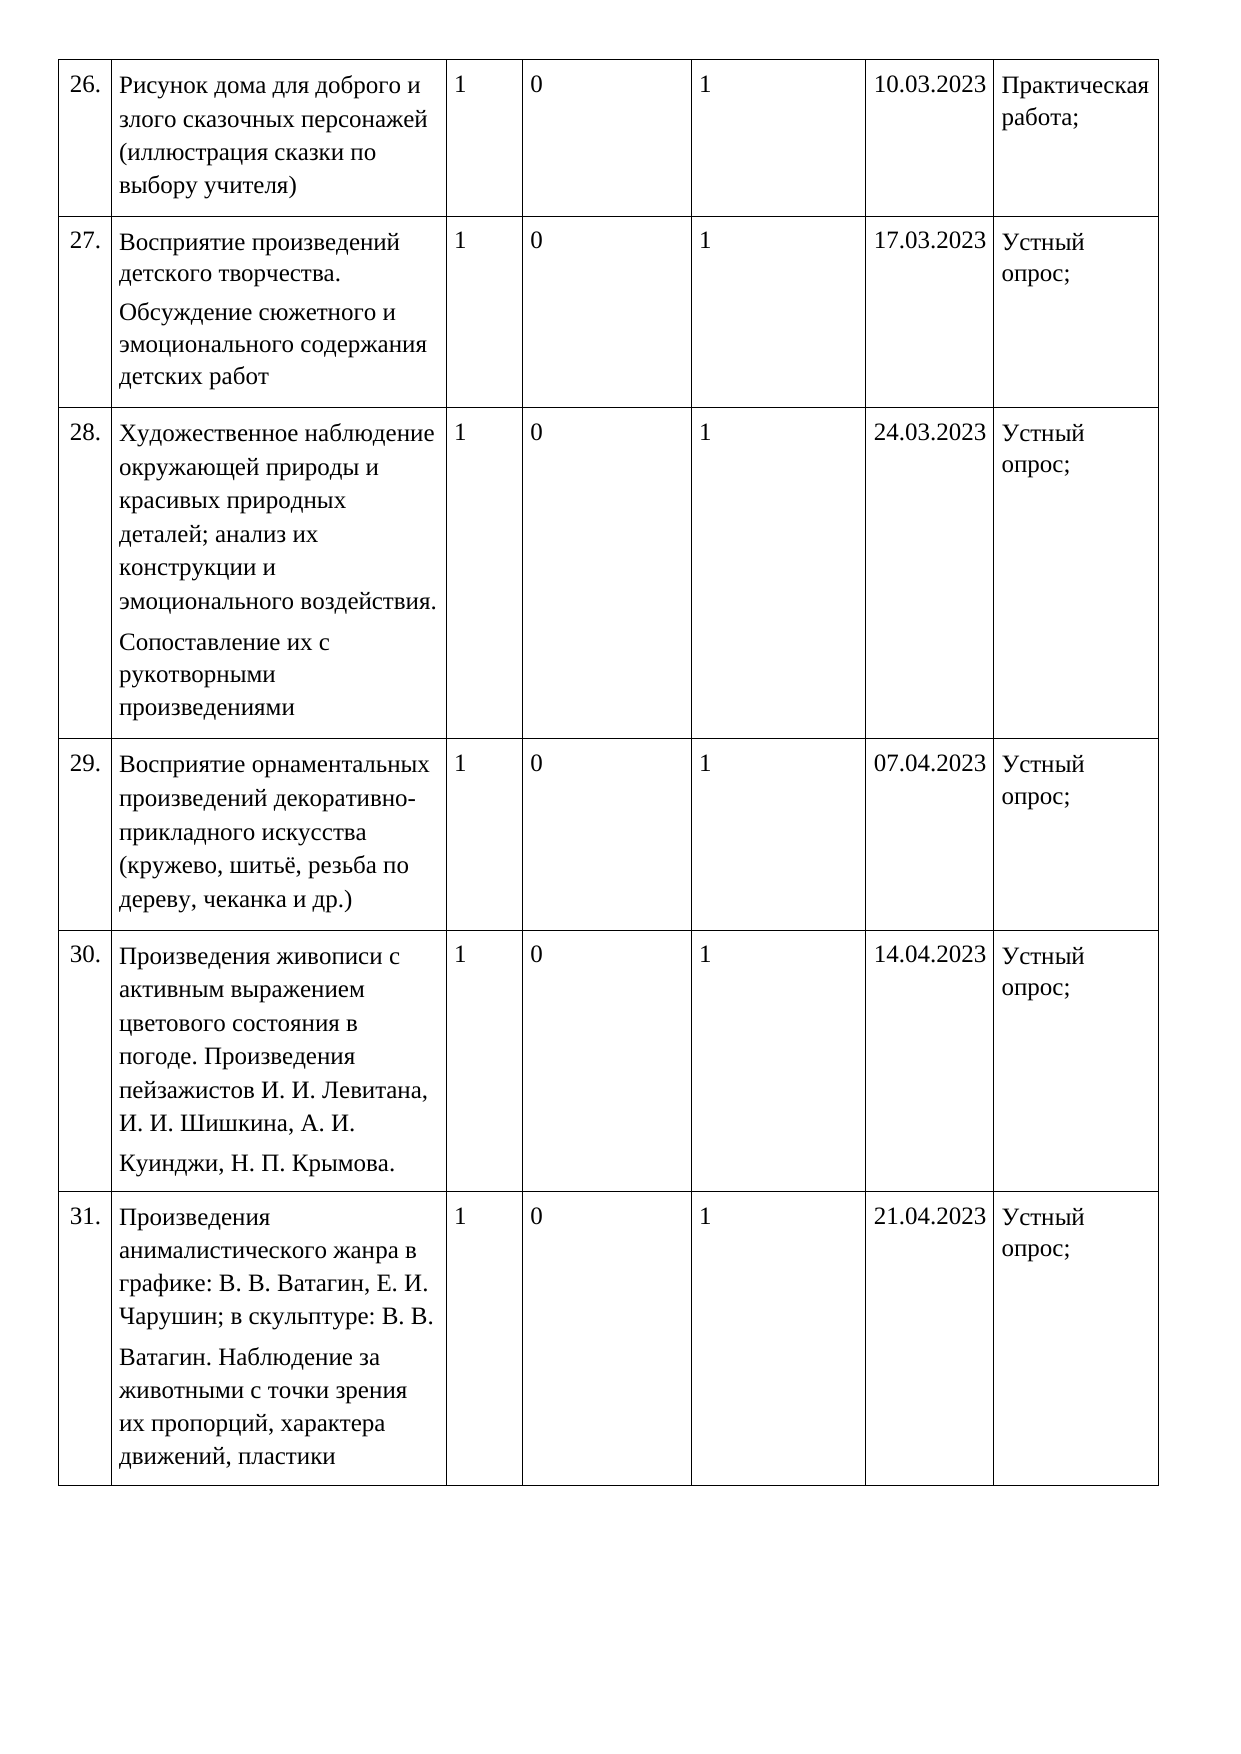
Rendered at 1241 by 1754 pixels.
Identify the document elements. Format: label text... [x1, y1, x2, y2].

table_cell 31. [59, 1192, 111, 1485]
table_cell Художественное наблюдение окружающей природы и красивых природных деталей; анализ их конструкции и эмоционального воздействия. Сопоставление их с рукотворными произведениями [112, 408, 446, 738]
table_cell 1 [692, 1192, 865, 1485]
table_cell 28. [59, 408, 111, 738]
table_cell Устный опрос; [994, 931, 1158, 1191]
table_cell 30. [59, 931, 111, 1191]
table_header 10.03.2023 [866, 60, 993, 216]
table_cell 21.04.2023 [866, 1192, 993, 1485]
table_cell 0 [523, 217, 691, 407]
table_cell 1 [692, 931, 865, 1191]
table_cell 27. [59, 217, 111, 407]
table_cell 1 [447, 1192, 522, 1485]
table_cell Восприятие орнаментальных произведений декоративно-прикладного искусства (кружево, шитьё, резьба по дереву, чеканка и др.) [112, 739, 446, 929]
table_cell Устный опрос; [994, 1192, 1158, 1485]
table_cell 0 [523, 408, 691, 738]
table_cell 1 [447, 408, 522, 738]
table_cell Произведения живописи с активным выражением цветового состояния в погоде. Произведения пейзажистов И. И. Левитана, И. И. Шишкина, А. И. Куинджи, Н. П. Крымова. [112, 931, 446, 1191]
table_cell 1 [692, 739, 865, 929]
table_cell Восприятие произведений детского творчества. Обсуждение сюжетного и эмоционального содержания детских работ [112, 217, 446, 407]
table_header Рисунок дома для доброго и злого сказочных персонажей (иллюстрация сказки по выбору учителя) [112, 60, 446, 216]
table_cell Произведения анималистического жанра в графике: В. В. Ватагин, Е. И. Чарушин; в скульптуре: В. В. Ватагин. Наблюдение за животными с точки зрения их пропорций, характера движений, пластики [112, 1192, 446, 1485]
table_cell 17.03.2023 [866, 217, 993, 407]
table_cell 1 [692, 217, 865, 407]
table_header 26. [59, 60, 111, 216]
table_cell 0 [523, 1192, 691, 1485]
table_cell Устный опрос; [994, 217, 1158, 407]
table_header 1 [447, 60, 522, 216]
table_cell Устный опрос; [994, 739, 1158, 929]
table_header 0 [523, 60, 691, 216]
table_header 1 [692, 60, 865, 216]
table_cell 1 [692, 408, 865, 738]
table_cell Устный опрос; [994, 408, 1158, 738]
table_header Практическая работа; [994, 60, 1158, 216]
table_cell 1 [447, 931, 522, 1191]
table_cell 07.04.2023 [866, 739, 993, 929]
table_cell 1 [447, 217, 522, 407]
table_cell 29. [59, 739, 111, 929]
table_cell 24.03.2023 [866, 408, 993, 738]
table_cell 0 [523, 931, 691, 1191]
table_cell 0 [523, 739, 691, 929]
table_cell 14.04.2023 [866, 931, 993, 1191]
table_cell 1 [447, 739, 522, 929]
